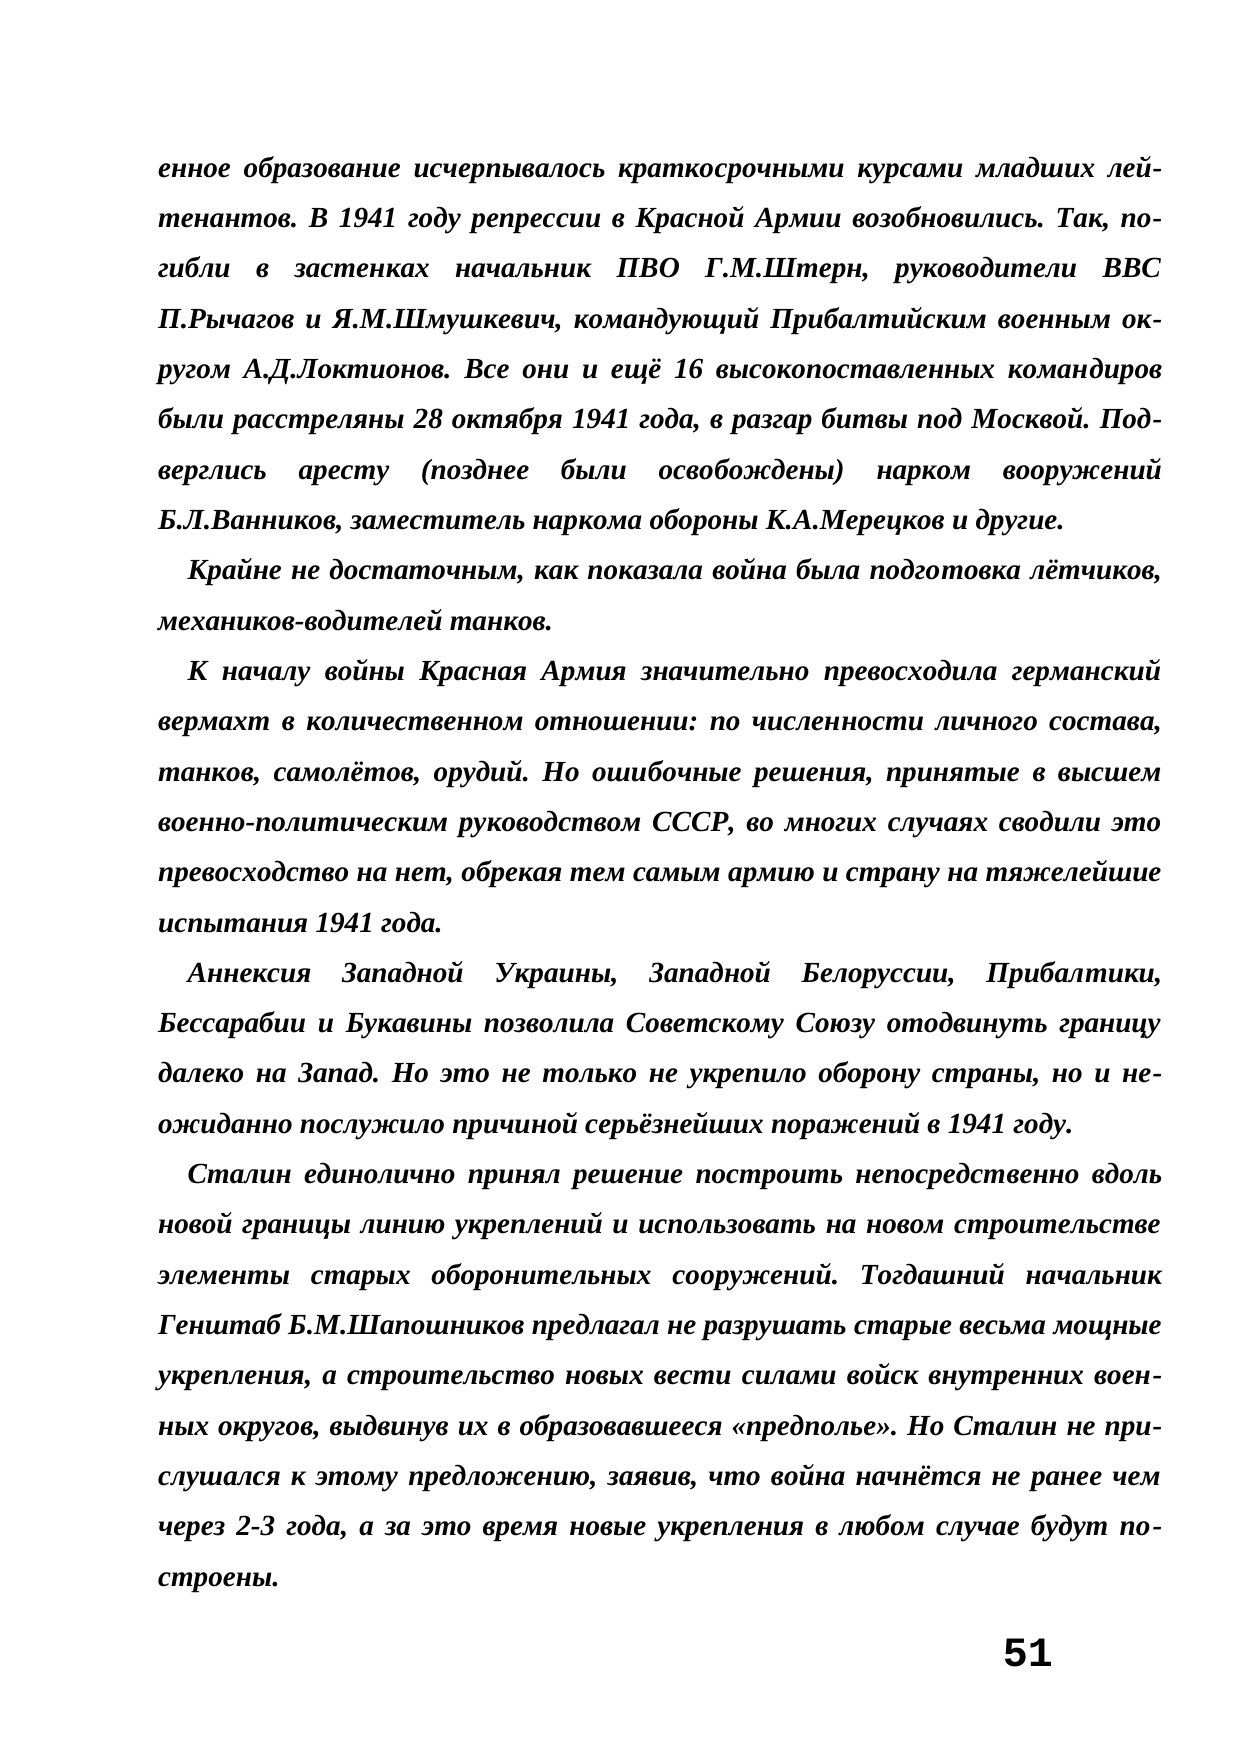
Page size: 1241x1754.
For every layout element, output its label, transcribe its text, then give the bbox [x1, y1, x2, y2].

text Сталин единолично принял решение построить непосредственно вдоль новой границы линию укреплений и использовать на новом строительстве элементы старых оборонительных сооружений. Тогдашний начальник Генштаб Б.М.Шапошников предлагал не разрушать старые весьма мощные укрепления, а строительство новых вести силами войск внутренних военных округов, выдвинув их в образовавшееся «предполье». Но Сталин не прислушался к этому предложению, заявив, что война начнётся не ранее чем через 2-3 года, а за это время новые укрепления в любом случае будут построены. [158, 1156, 1162, 1592]
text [158, 150, 1162, 536]
text Крайне не достаточным, как показала война была подготовка лётчиков, механиков-водителей танков. [158, 552, 1162, 636]
text К началу войны Красная Армия значительно превосходила германский вермахт в количественном отношении: по численности личного состава, танков, самолётов, орудий. Но ошибочные решения, принятые в высшем военно-политическим руководством СССР, во многих случаях сводили это превосходство на нет, обрекая тем самым армию и страну на тяжелейшие испытания 1941 года. [158, 653, 1162, 938]
text Аннексия Западной Украины, Западной Белоруссии, Прибалтики, Бессарабии и Букавины позволила Советскому Союзу отодвинуть границу далеко на Запад. Но это не только не укрепило оборону страны, но и неожиданно послужило причиной серьёзнейших поражений в 1941 году. [158, 955, 1162, 1139]
